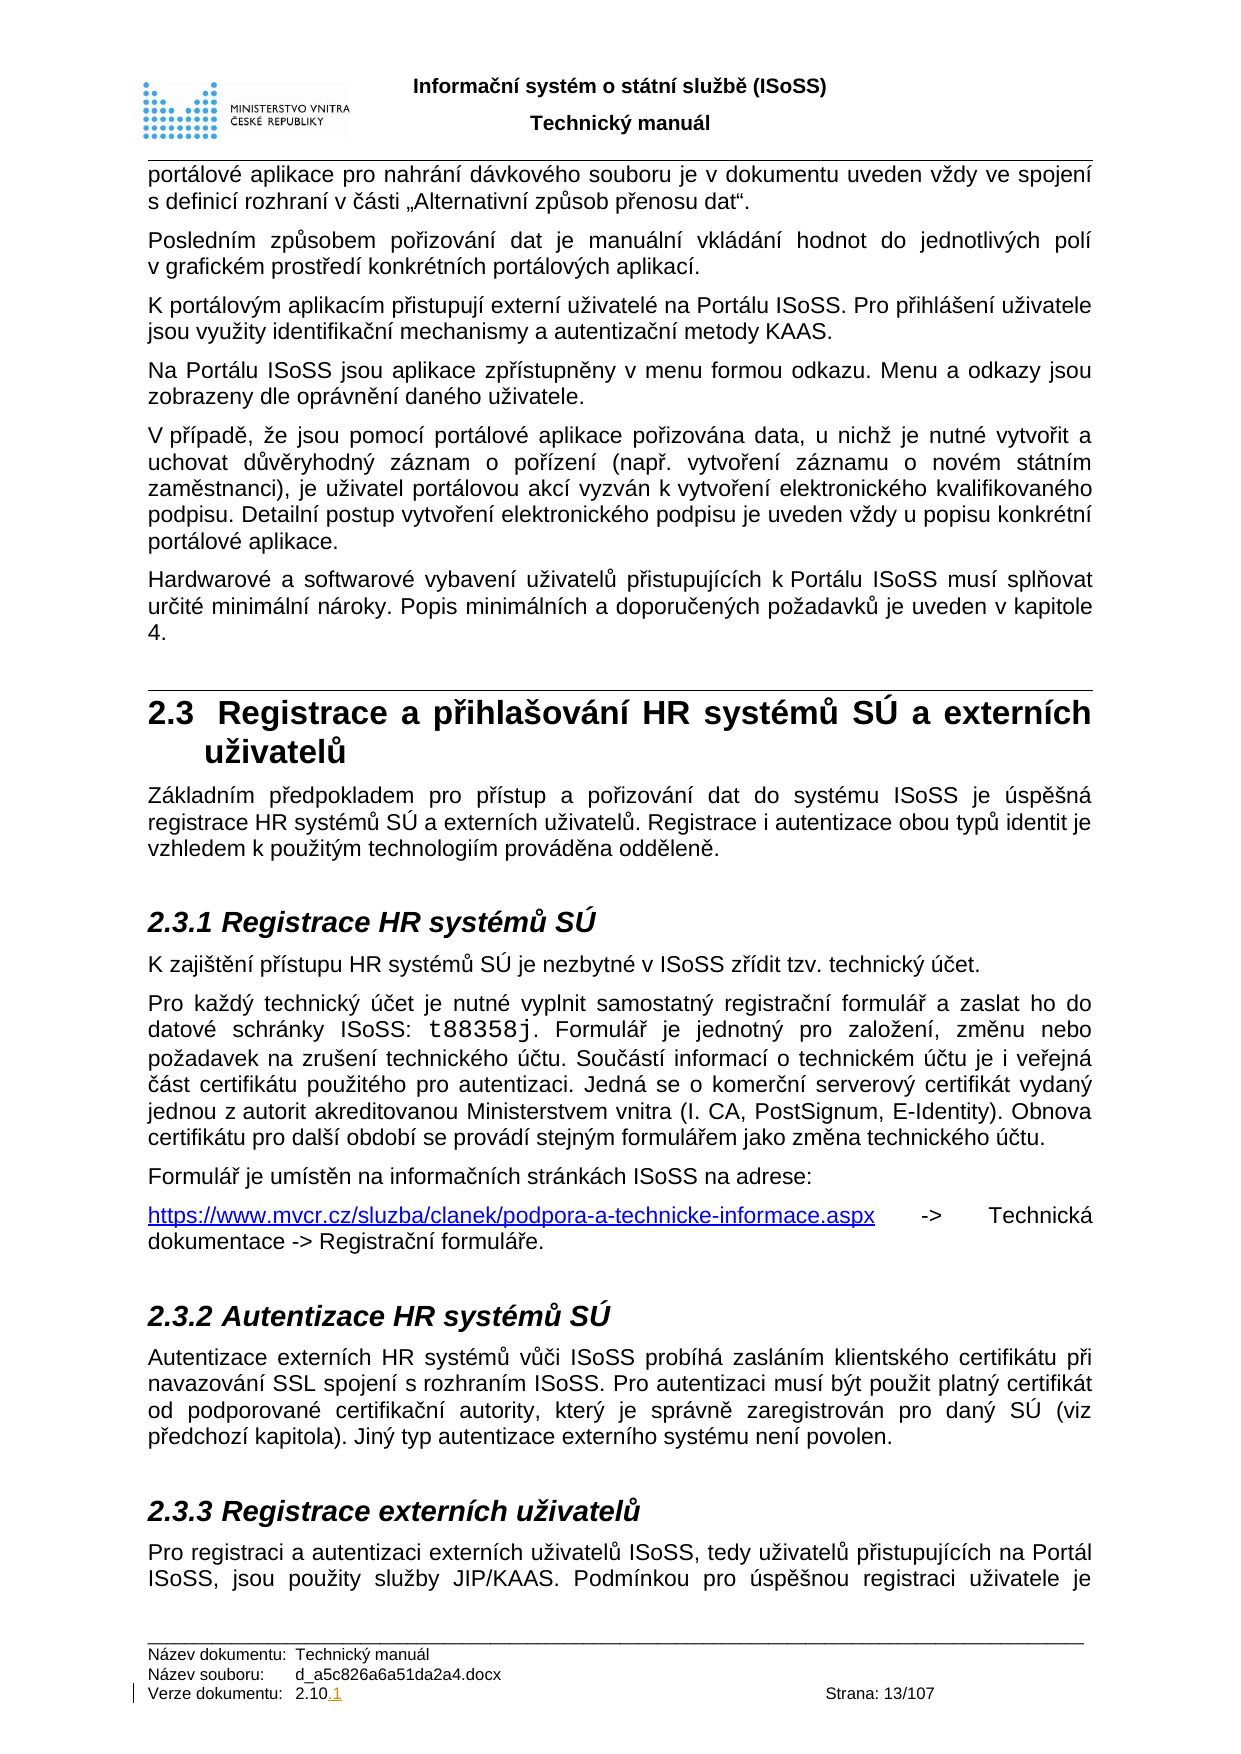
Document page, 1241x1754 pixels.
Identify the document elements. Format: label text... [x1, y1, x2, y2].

text https://www.mvcr.cz/sluzba/clanek/podpora-a-technicke-informace.aspx -> Technická dokumentace -> Registrační formuláře. [148, 1202, 1093, 1254]
text Hardwarové a softwarové vybavení uživatelů přistupujících k Portálu ISoSS musí splňovat určité minimální nároky. Popis minimálních a doporučených požadavků je uveden v kapitole 4. [148, 566, 1093, 646]
subtitle Autentizace HR systémů SÚ [148, 1299, 1093, 1332]
text K portálovým aplikacím přistupují externí uživatelé na Portálu ISoSS. Pro přihlášení uživatele jsou využity identifikační mechanismy a autentizační metody KAAS. [148, 292, 1093, 344]
text Posledním způsobem pořizování dat je manuální vkládání hodnot do jednotlivých polí v grafickém prostředí konkrétních portálových aplikací. [148, 227, 1093, 279]
text Základním předpokladem pro přístup a pořizování dat do systému ISoSS je úspěšná registrace HR systémů SÚ a externích uživatelů. Registrace i autentizace obou typů identit je vzhledem k použitým technologiím prováděna odděleně. [148, 782, 1093, 861]
subtitle Registrace a přihlašování HR systémů SÚ a externích uživatelů [148, 691, 1093, 770]
subtitle Registrace externích uživatelů [148, 1494, 1093, 1527]
text K zajištění přístupu HR systémů SÚ je nezbytné v ISoSS zřídit tzv. technický účet. [148, 951, 1093, 977]
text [148, 1539, 1093, 1592]
picture [143, 82, 350, 139]
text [148, 161, 1093, 214]
text Na Portálu ISoSS jsou aplikace zpřístupněny v menu formou odkazu. Menu a odkazy jsou zobrazeny dle oprávnění daného uživatele. [148, 357, 1093, 410]
text Autentizace externích HR systémů vůči ISoSS probíhá zasláním klientského certifikátu při navazování SSL spojení s rozhraním ISoSS. Pro autentizaci musí být použit platný certifikát od podporované certifikační autority, který je správně zaregistrován pro daný SÚ (viz předchozí kapitola). Jiný typ autentizace externího systému není povolen. [148, 1344, 1093, 1449]
text Formulář je umístěn na informačních stránkách ISoSS na adrese: [148, 1163, 1093, 1189]
text V případě, že jsou pomocí portálové aplikace pořizována data, u nichž je nutné vytvořit a uchovat důvěryhodný záznam o pořízení (např. vytvoření záznamu o novém státním zaměstnanci), je uživatel portálovou akcí vyzván k vytvoření elektronického kvalifikovaného podpisu. Detailní postup vytvoření elektronického podpisu je uveden vždy u popisu konkrétní portálové aplikace. [148, 422, 1093, 554]
subtitle Registrace HR systémů SÚ [148, 905, 1093, 939]
text Pro každý technický účet je nutné vyplnit samostatný registrační formulář a zaslat ho do datové schránky ISoSS: t88358j. Formulář je jednotný pro založení, změnu nebo požadavek na zrušení technického účtu. Součástí informací o technickém účtu je i veřejná část certifikátu použitého pro autentizaci. Jedná se o komerční serverový certifikát vydaný jednou z autorit akreditovanou Ministerstvem vnitra (I. CA, PostSignum, E-Identity). Obnova certifikátu pro další období se provádí stejným formulářem jako změna technického účtu. [148, 989, 1093, 1150]
